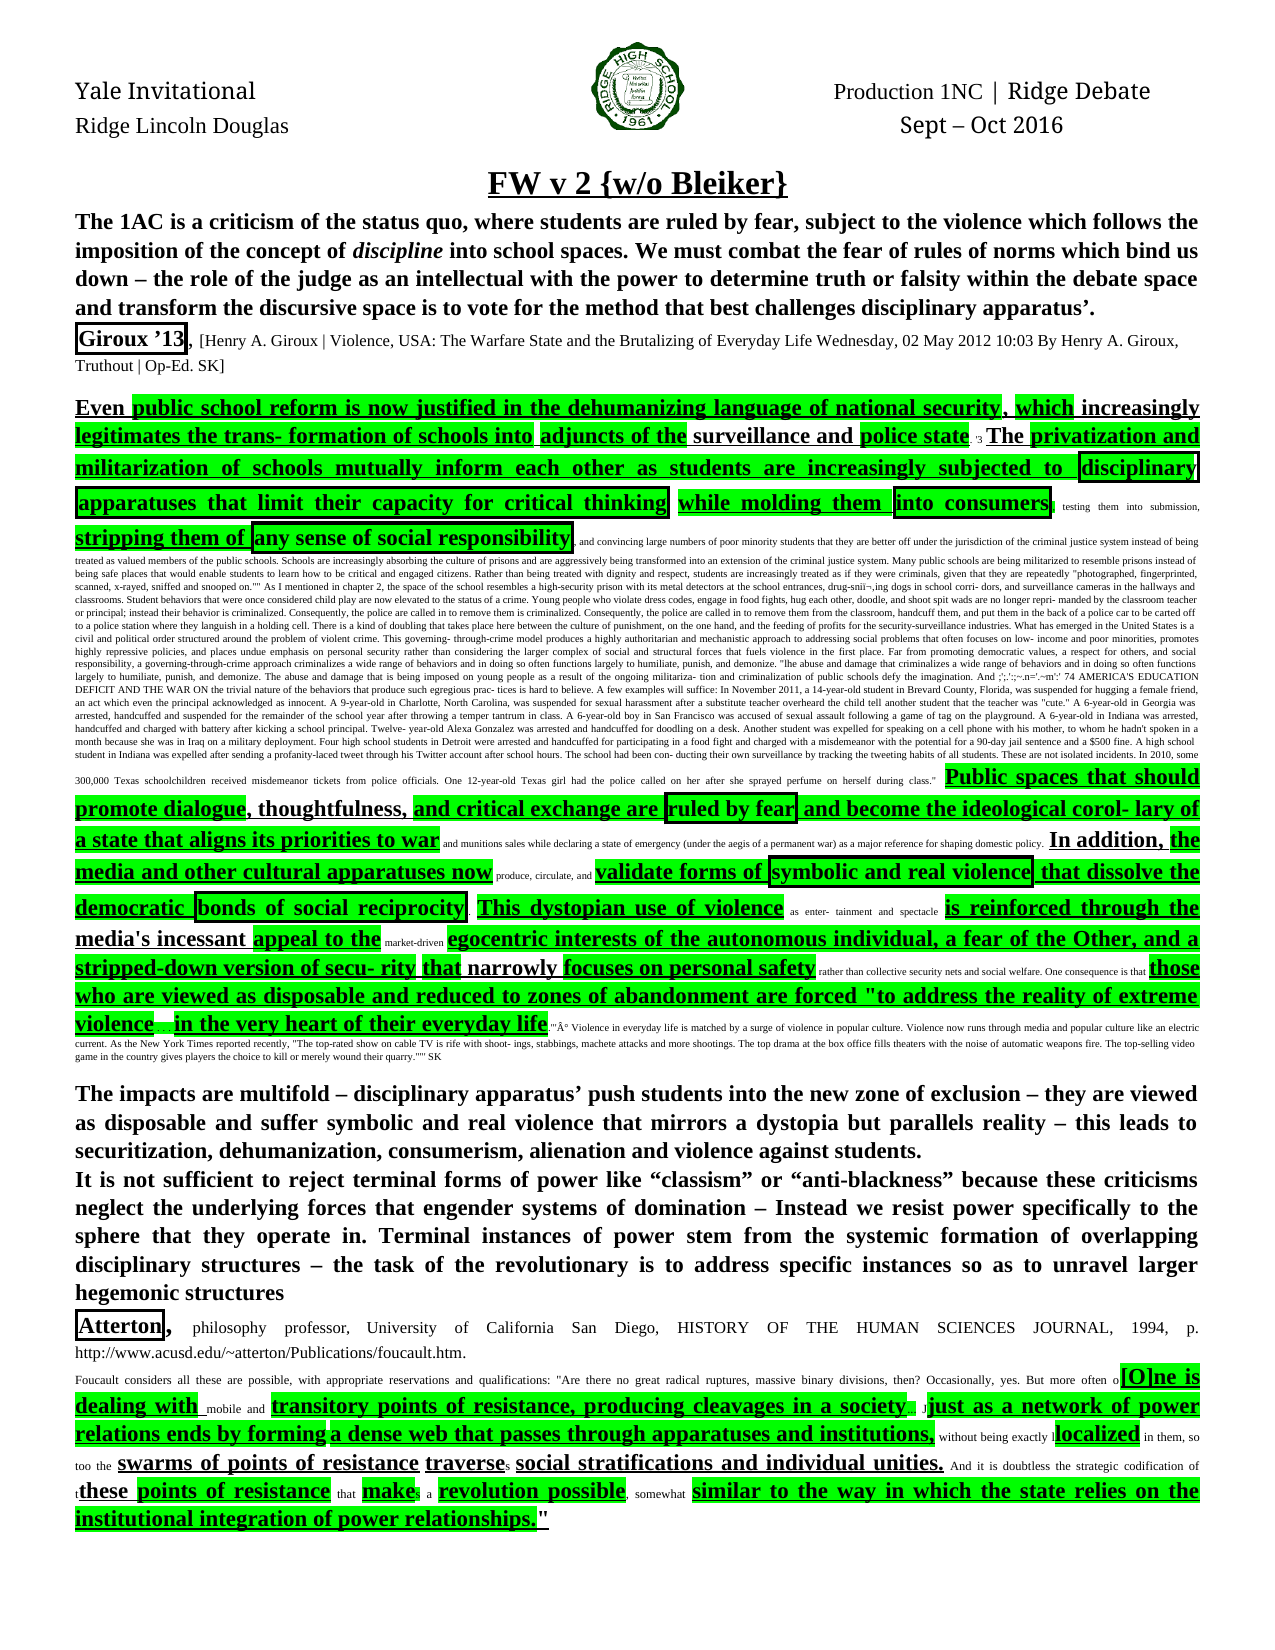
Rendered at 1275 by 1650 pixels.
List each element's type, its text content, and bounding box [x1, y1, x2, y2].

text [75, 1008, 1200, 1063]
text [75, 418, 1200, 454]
text Foucault considers all these are possible, with appropriate reservations and qualifications: "Are there no great radical ruptures, massive binary divisions, then? Occasionally, yes. But more often o[O]ne is dealing with mobile and transitory points of resistance, producing cleavages in a society... Jjust as a network of power relations ends by forming a dense web that passes through apparatuses and institutions, without being exactly llocalized in them, so too the swarms of points of resistance traverses social stratifications and individual unities. And it is doubtless the strategic codification of tthese points of resistance that makes a revolution possible, somewhat similar to the way in which the state relies on the institutional integration of power relationships." [75, 1363, 1200, 1532]
subtitle The 1AC is a criticism of the status quo, where students are ruled by fear, subject to the violence which follows the imposition of the concept of discipline into school spaces. We must combat the fear of rules of norms which bind us down – the role of the judge as an intellectual with the power to determine truth or falsity within the debate space and transform the discursive space is to vote for the method that best challenges disciplinary apparatus’. [75, 208, 1200, 320]
subtitle The impacts are multifold – disciplinary apparatus’ push students into the new zone of exclusion – they are viewed as disposable and suffer symbolic and real violence that mirrors a dystopia but parallels reality – this leads to securitization, dehumanization, consumerism, alienation and violence against students. [75, 1080, 1200, 1163]
picture [577, 42, 697, 130]
subtitle FW v 2 {w/o Bleiker} [75, 163, 1200, 201]
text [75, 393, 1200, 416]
text Giroux ’13, [Henry A. Giroux | Violence, USA: The Warfare State and the Brutalizing of Everyday Life Wednesday, 02 May 2012 10:03 By Henry A. Giroux, Truthout | Op-Ed. SK] [75, 322, 1200, 375]
text It is not sufficient to reject terminal forms of power like “classism” or “anti-blackness” because these criticisms neglect the underlying forces that engender systems of domination – Instead we resist power specifically to the sphere that they operate in. Terminal instances of power stem from the systemic formation of overlapping disciplinary structures – the task of the revolutionary is to address specific instances so as to unravel larger hegemonic structures [75, 1166, 1200, 1306]
text Atterton, philosophy professor, University of California San Diego, HISTORY OF THE HUMAN SCIENCES JOURNAL, 1994, p. http://www.acusd.edu/~atterton/Publications/foucault.htm. [75, 1308, 1200, 1362]
